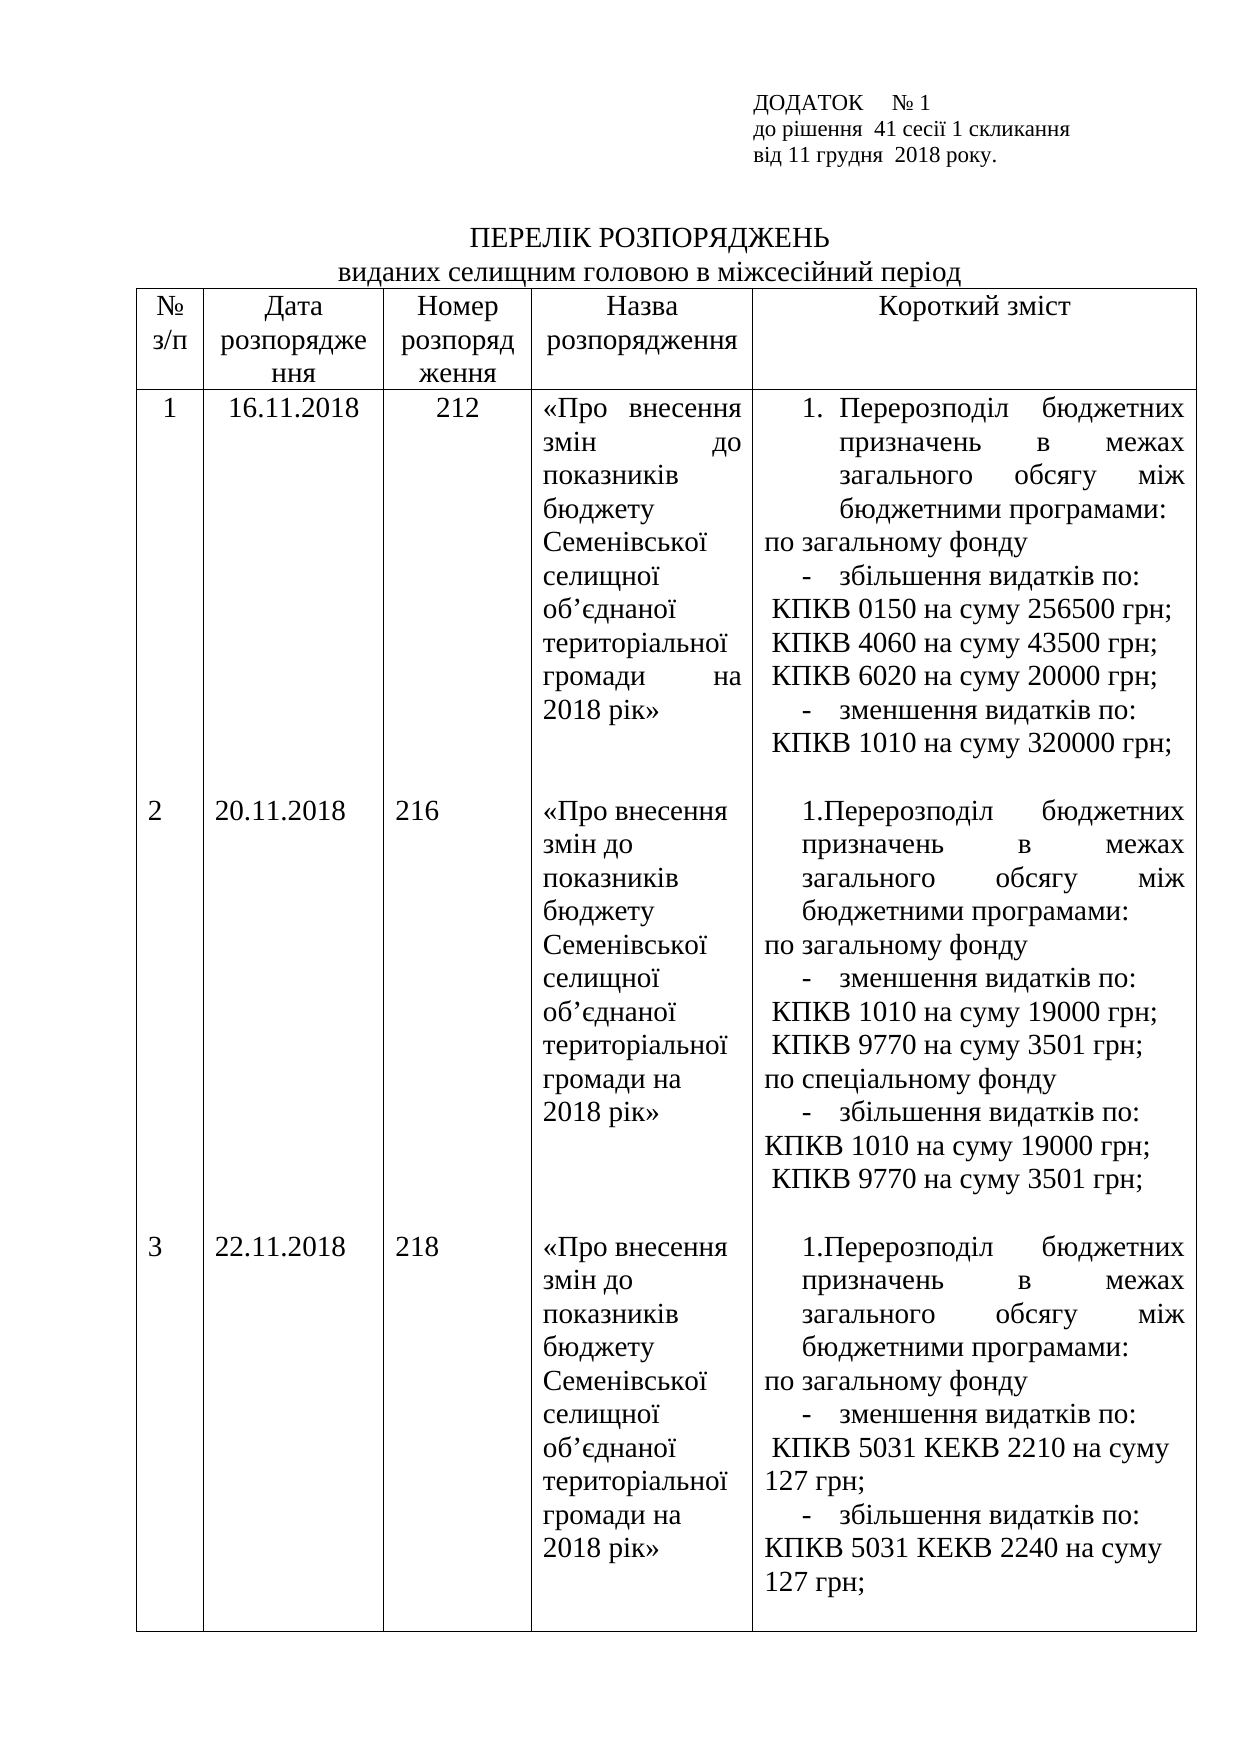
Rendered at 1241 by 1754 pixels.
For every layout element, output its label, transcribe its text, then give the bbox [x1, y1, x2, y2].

text до рішення 41 сесії 1 скликання [753, 115, 1152, 141]
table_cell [204, 390, 383, 1631]
table_cell 1 2 3 4 5 6 7 8 [137, 390, 203, 1631]
table_header Короткий зміст [753, 289, 1196, 389]
table_header Номер розпорядження [384, 289, 531, 389]
table_header № з/п [137, 289, 203, 389]
table_header Дата розпорядження [204, 289, 383, 389]
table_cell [532, 390, 752, 1631]
text ПЕРЕЛІК РОЗПОРЯДЖЕНЬ [148, 220, 1152, 254]
text виданих селищним головою в міжсесійний період [148, 254, 1152, 287]
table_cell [384, 390, 531, 1631]
text ДОДАТОК № 1 [753, 88, 1152, 115]
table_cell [753, 390, 1196, 1631]
text від 11 грудня 2018 року. [753, 141, 1152, 168]
table_header Назва розпорядження [532, 289, 752, 389]
